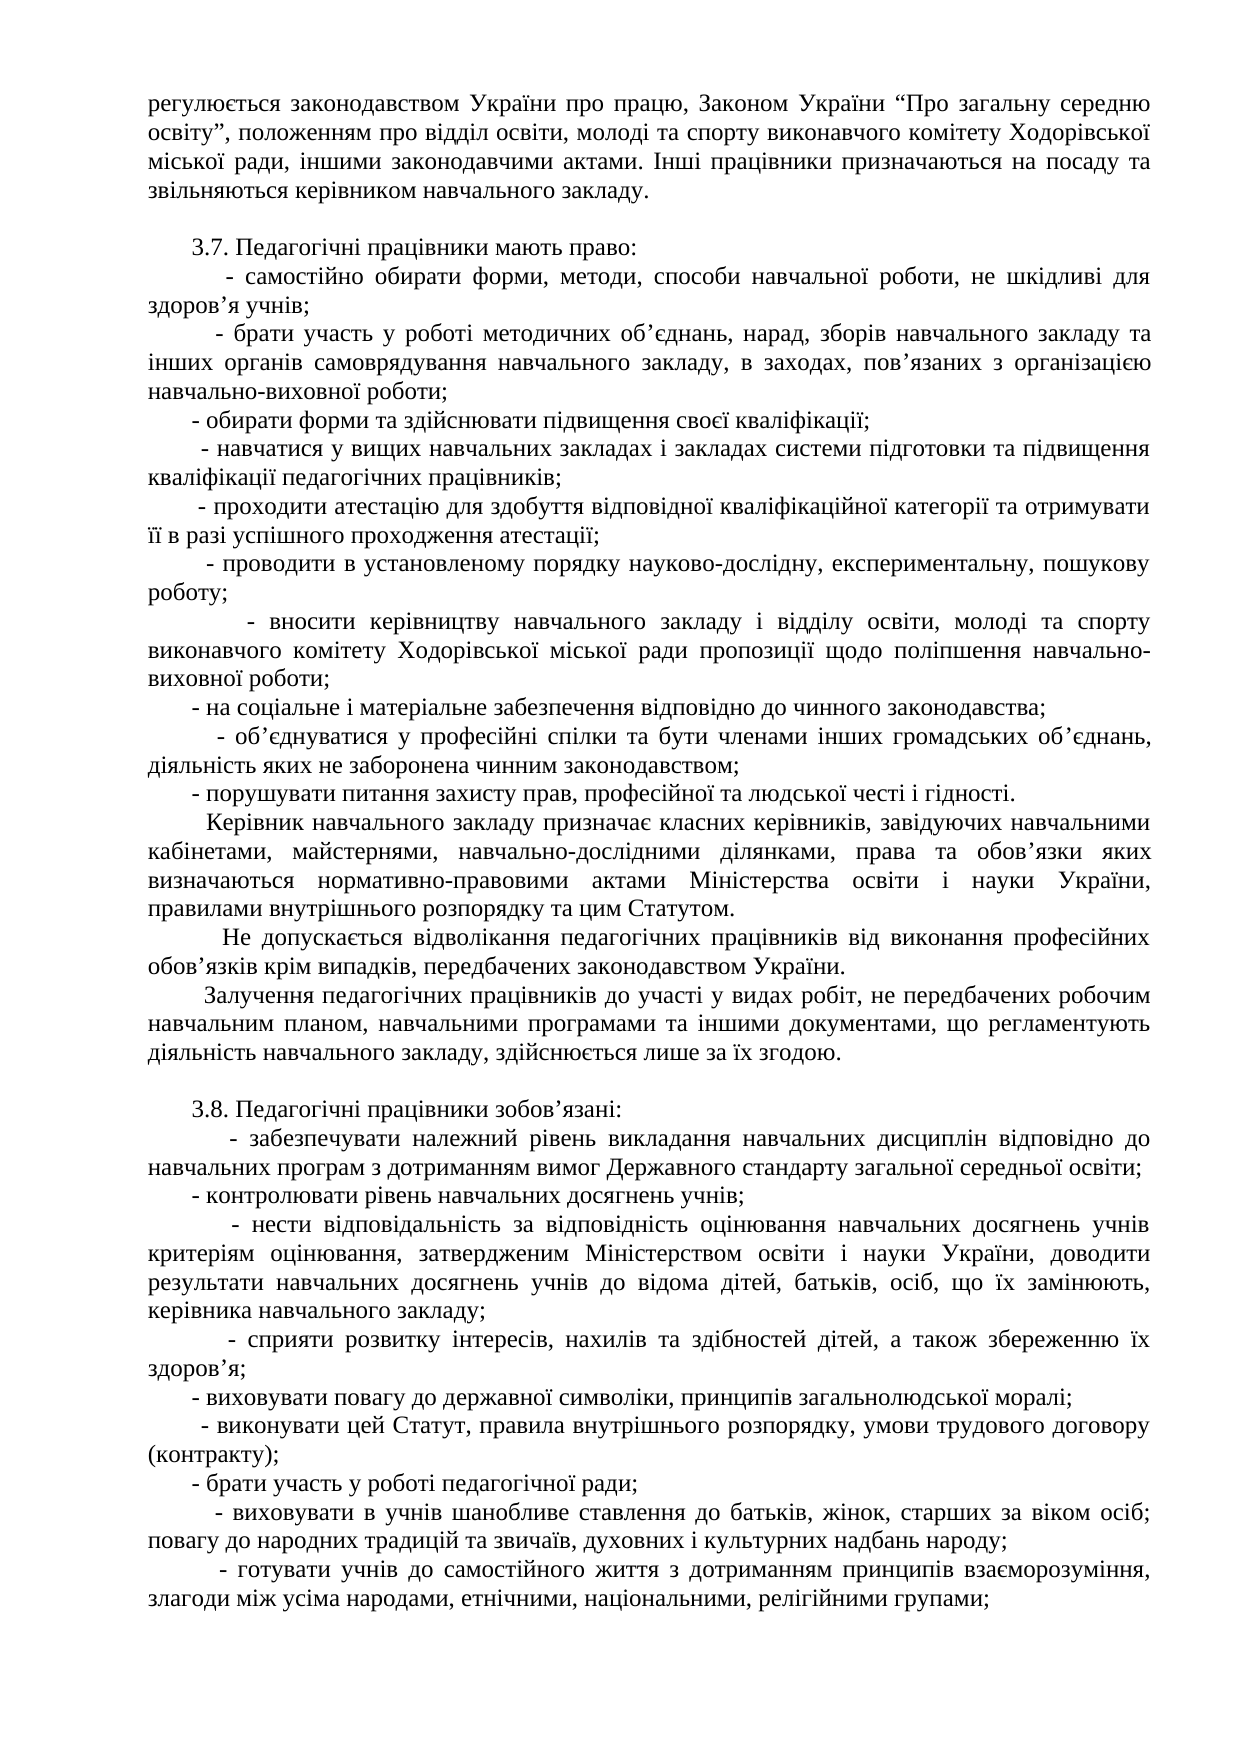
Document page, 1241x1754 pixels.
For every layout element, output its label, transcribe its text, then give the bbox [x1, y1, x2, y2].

text - сприяти розвитку інтересів, нахилів та здібностей дітей, а також збереженню їх здоров’я; [148, 1324, 1152, 1382]
text - виховувати в учнів шанобливе ставлення до батьків, жінок, старших за віком осіб; повагу до народних традицій та звичаїв, духовних і культурних надбань народу; [148, 1497, 1152, 1554]
text - виконувати цей Статут, правила внутрішнього розпорядку, умови трудового договору (контракту); [148, 1410, 1152, 1468]
text - вносити керівництву навчального закладу і відділу освіти, молоді та спорту виконавчого комітету Ходорівської міської ради пропозиції щодо поліпшення навчально-виховної роботи; [148, 606, 1152, 692]
text 3.7. Педагогічні працівники мають право: [148, 232, 1152, 261]
text Керівник навчального закладу призначає класних керівників, завідуючих навчальними кабінетами, майстернями, навчально-дослідними ділянками, права та обов’язки яких визначаються нормативно-правовими актами Міністерства освіти і науки України, правилами внутрішнього розпорядку та цим Cтатутом. [148, 807, 1152, 922]
text - брати участь у роботі методичних об’єднань, нарад, зборів навчального закладу та інших органів самоврядування навчального закладу, в заходах, пов’язаних з організацією навчально-виховної роботи; [148, 318, 1152, 405]
text - брати участь у роботі педагогічної ради; [148, 1468, 1152, 1497]
text Залучення педагогічних працівників до участі у видах робіт, не передбачених робочим навчальним планом, навчальними програмами та іншими документами, що регламентують діяльність навчального закладу, здійснюється лише за їх згодою. [148, 980, 1152, 1066]
text - проводити в установленому порядку науково-дослідну, експериментальну, пошукову роботу; [148, 548, 1152, 606]
text - нести відповідальність за відповідність оцінювання навчальних досягнень учнів критеріям оцінювання, затвердженим Міністерством освіти і науки України, доводити результати навчальних досягнень учнів до відома дітей, батьків, осіб, що їх замінюють, керівника навчального закладу; [148, 1209, 1152, 1324]
text - забезпечувати належний рівень викладання навчальних дисциплін відповідно до навчальних програм з дотриманням вимог Державного стандарту загальної середньої освіти; [148, 1123, 1152, 1180]
text - готувати учнів до самостійного життя з дотриманням принципів взаєморозуміння, злагоди між усіма народами, етнічними, національними, релігійними групами; [148, 1554, 1152, 1612]
text Не допускається відволікання педагогічних працівників від виконання професійних обов’язків крім випадків, передбачених законодавством України. [148, 922, 1152, 980]
text - виховувати повагу до державної символіки, принципів загальнолюдської моралі; [148, 1382, 1152, 1410]
text - обирати форми та здійснювати підвищення своєї кваліфікації; [148, 405, 1152, 433]
text - порушувати питання захисту прав, професійної та людської честі і гідності. [148, 778, 1152, 807]
text - на соціальне і матеріальне забезпечення відповідно до чинного законодавства; [148, 692, 1152, 721]
text - контролювати рівень навчальних досягнень учнів; [148, 1180, 1152, 1209]
text - об’єднуватися у професійні спілки та бути членами інших громадських об’єднань, діяльність яких не заборонена чинним законодавством; [148, 721, 1152, 778]
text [148, 88, 1152, 203]
text - проходити атестацію для здобуття відповідної кваліфікаційної категорії та отримувати її в разі успішного проходження атестації; [148, 491, 1152, 548]
text - навчатися у вищих навчальних закладах і закладах системи підготовки та підвищення кваліфікації педагогічних працівників; [148, 433, 1152, 491]
text - самостійно обирати форми, методи, способи навчальної роботи, не шкідливі для здоров’я учнів; [148, 261, 1152, 318]
text 3.8. Педагогічні працівники зобов’язані: [148, 1094, 1152, 1123]
